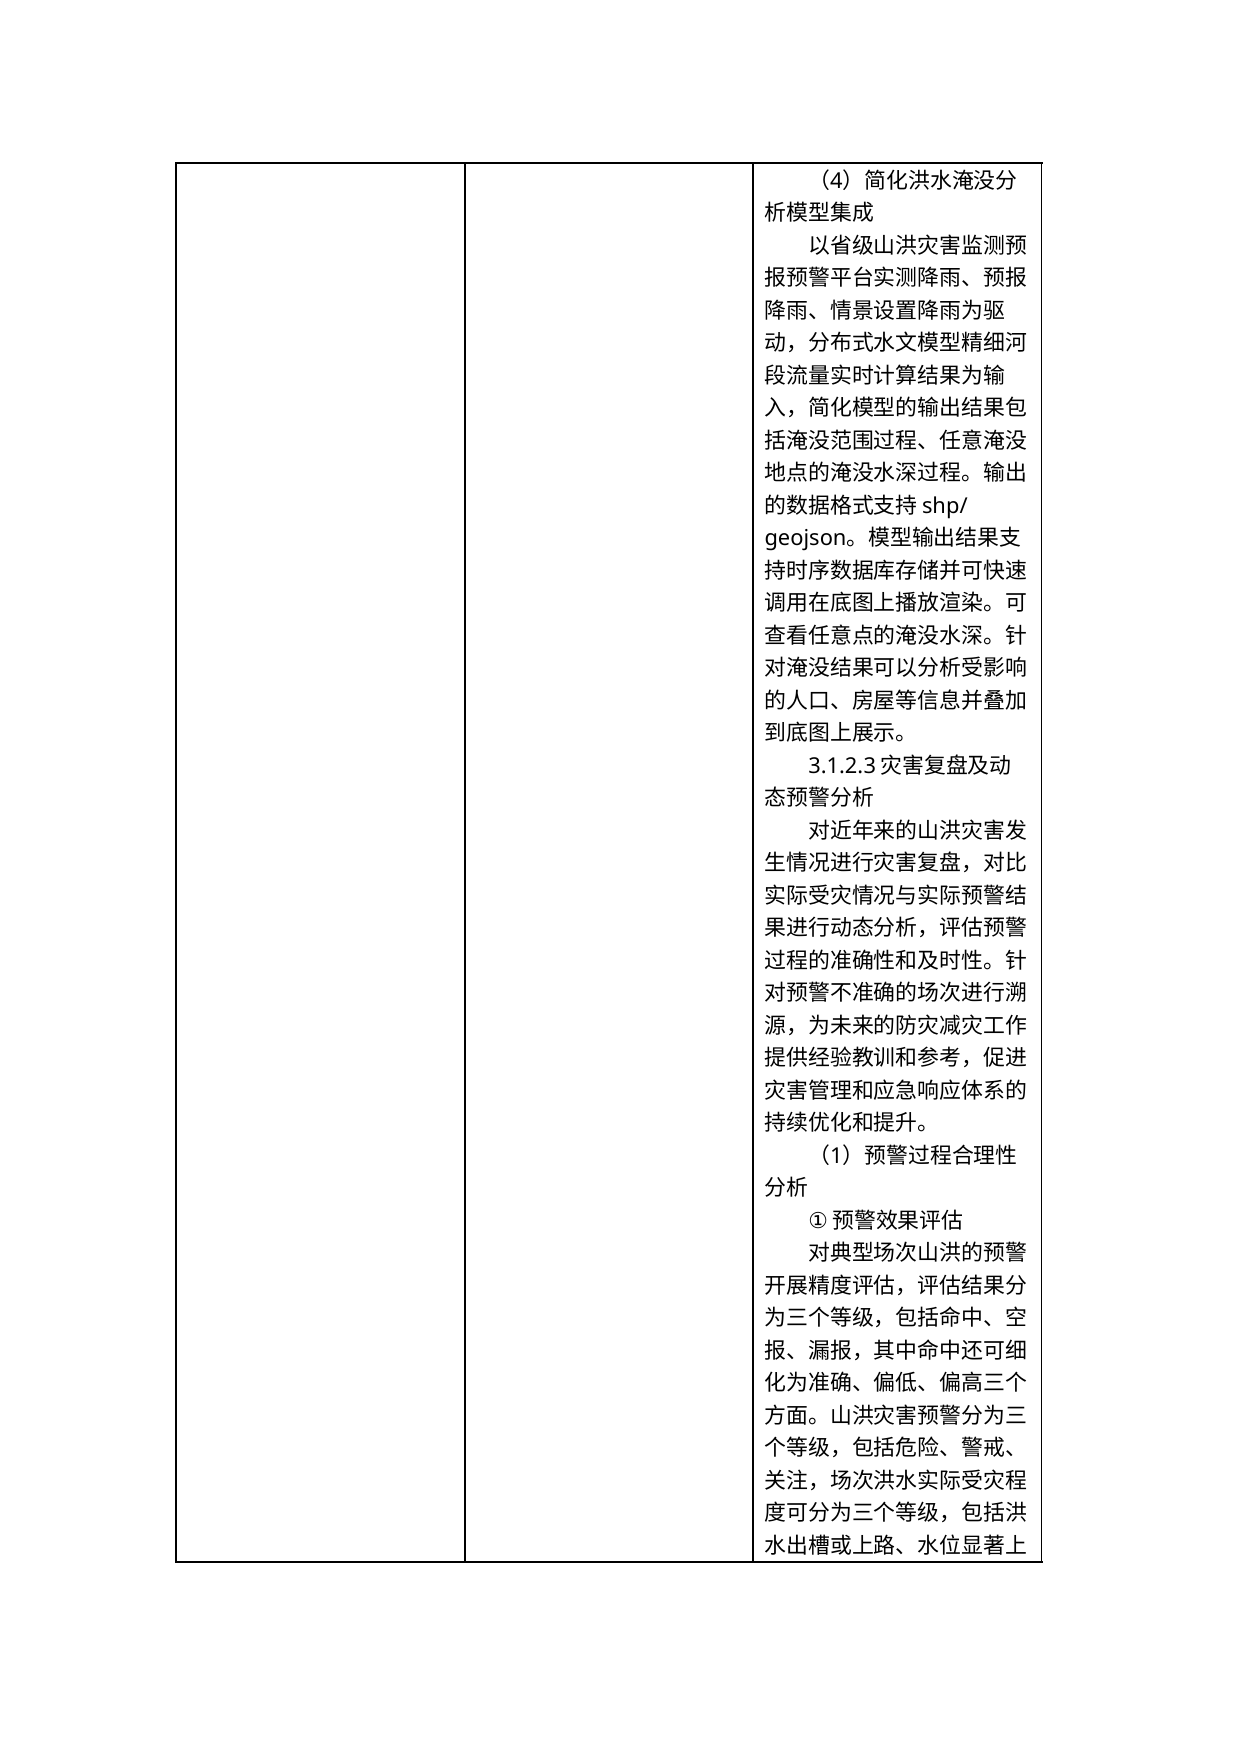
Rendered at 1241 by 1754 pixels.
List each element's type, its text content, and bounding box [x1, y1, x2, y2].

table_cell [754, 164, 1041, 1561]
table_cell 1 [177, 164, 464, 1561]
table_cell [466, 164, 752, 1561]
